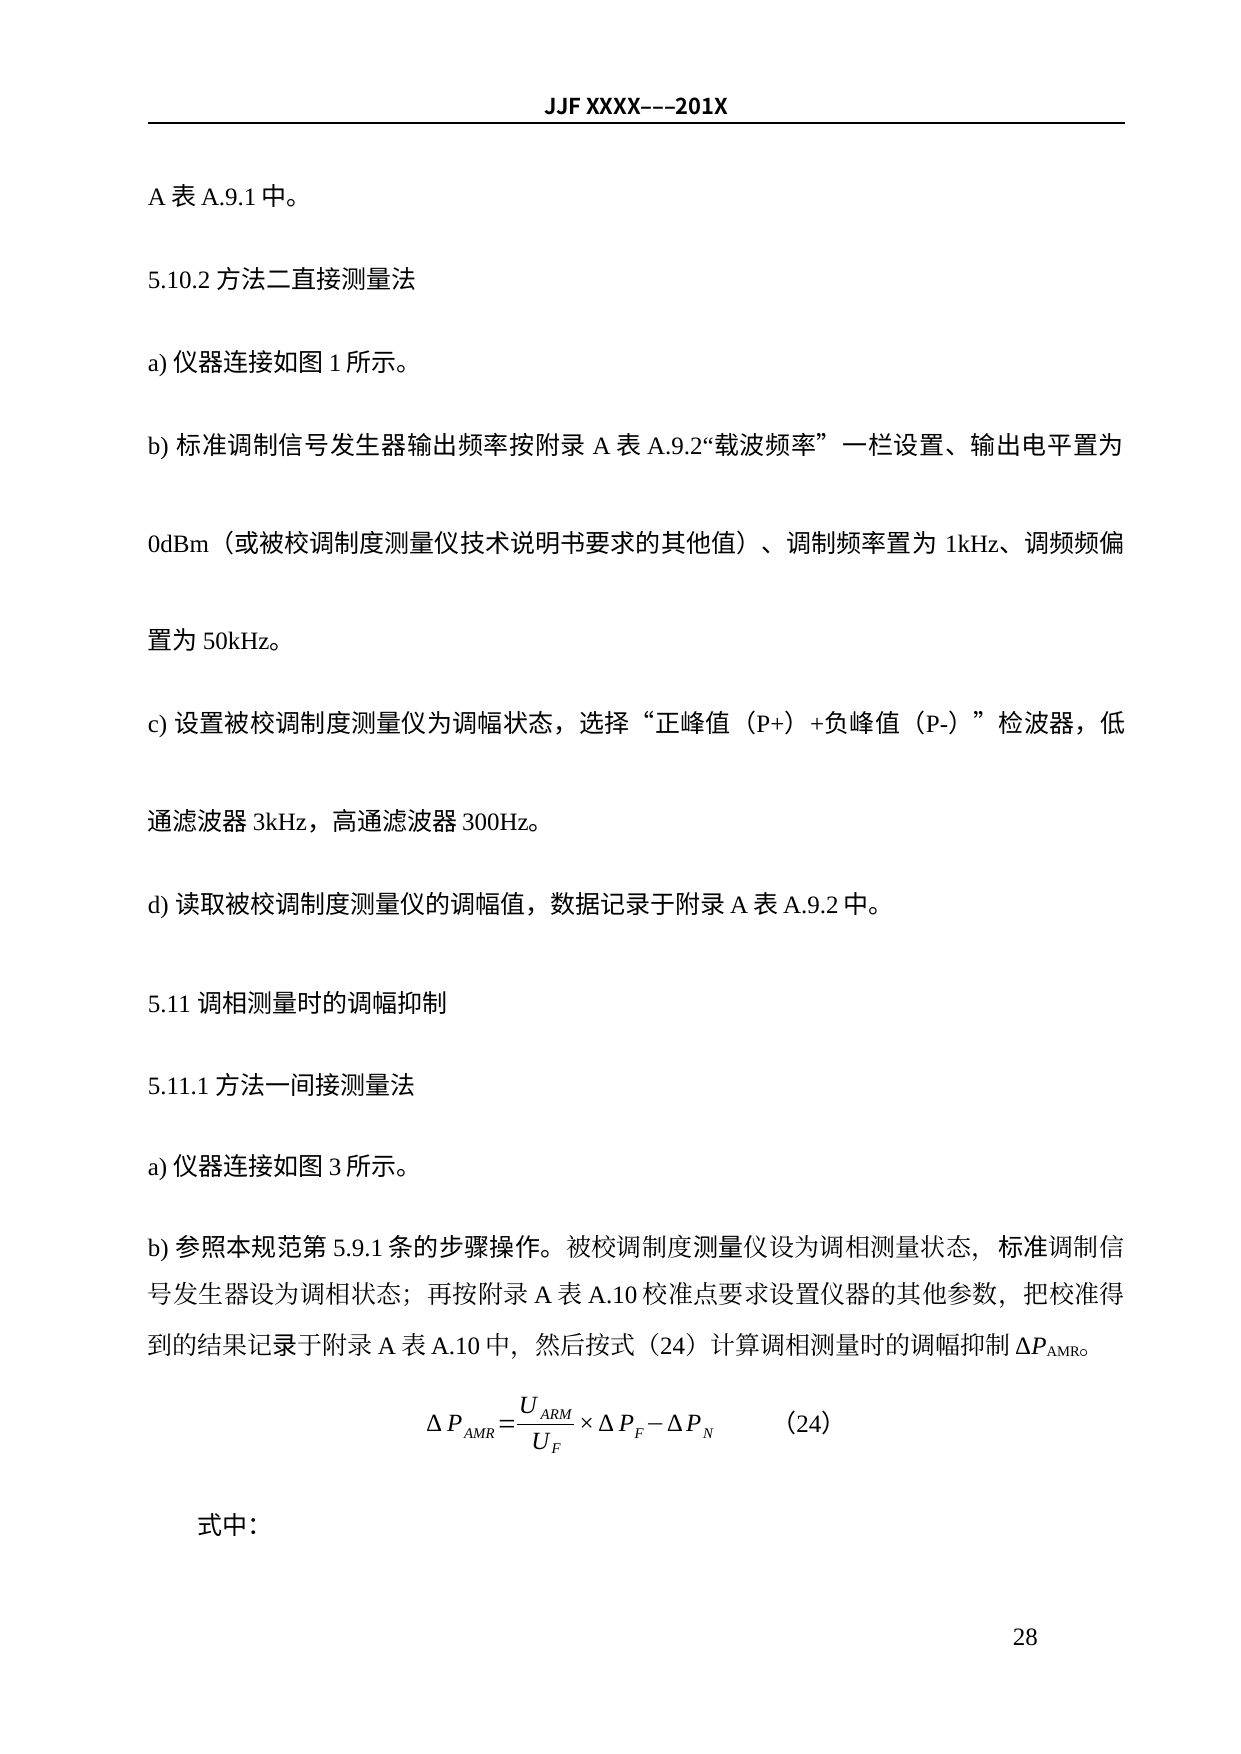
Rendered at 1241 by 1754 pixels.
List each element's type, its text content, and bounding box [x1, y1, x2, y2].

text c) 设置被校调制度测量仪为调幅状态，选择“正峰值（P+）+负峰值（P-）”检波器，低通滤波器3kHz，高通滤波器300Hz。 [148, 689, 1125, 852]
text b) 标准调制信号发生器输出频率按附录A表A.9.2“载波频率”一栏设置、输出电平置为0dBm（或被校调制度测量仪技术说明书要求的其他值）、调制频率置为1kHz、调频频偏置为50kHz。 [148, 411, 1125, 671]
text a) 仪器连接如图3所示。 [148, 1132, 1125, 1197]
text b) 参照本规范第5.9.1条的步骤操作。被校调制度测量仪设为调相测量状态，标准调制信号发生器设为调相状态；再按附录A表A.10校准点要求设置仪器的其他参数，把校准得到的结果记录于附录A表A.10中，然后按式（24）计算调相测量时的调幅抑制ΔPAMR。 [148, 1213, 1125, 1376]
text d) 读取被校调制度测量仪的调幅值，数据记录于附录A表A.9.2中。 [148, 870, 1125, 935]
text 5.11 调相测量时的调幅抑制 [148, 969, 1125, 1034]
text 5.10.2 方法二直接测量法 [148, 245, 1125, 310]
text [148, 162, 1125, 227]
text 式中： [148, 1491, 1125, 1556]
text （24） [148, 1376, 1125, 1473]
text a) 仪器连接如图1所示。 [148, 328, 1125, 393]
text 5.11.1 方法一间接测量法 [148, 1051, 1125, 1116]
